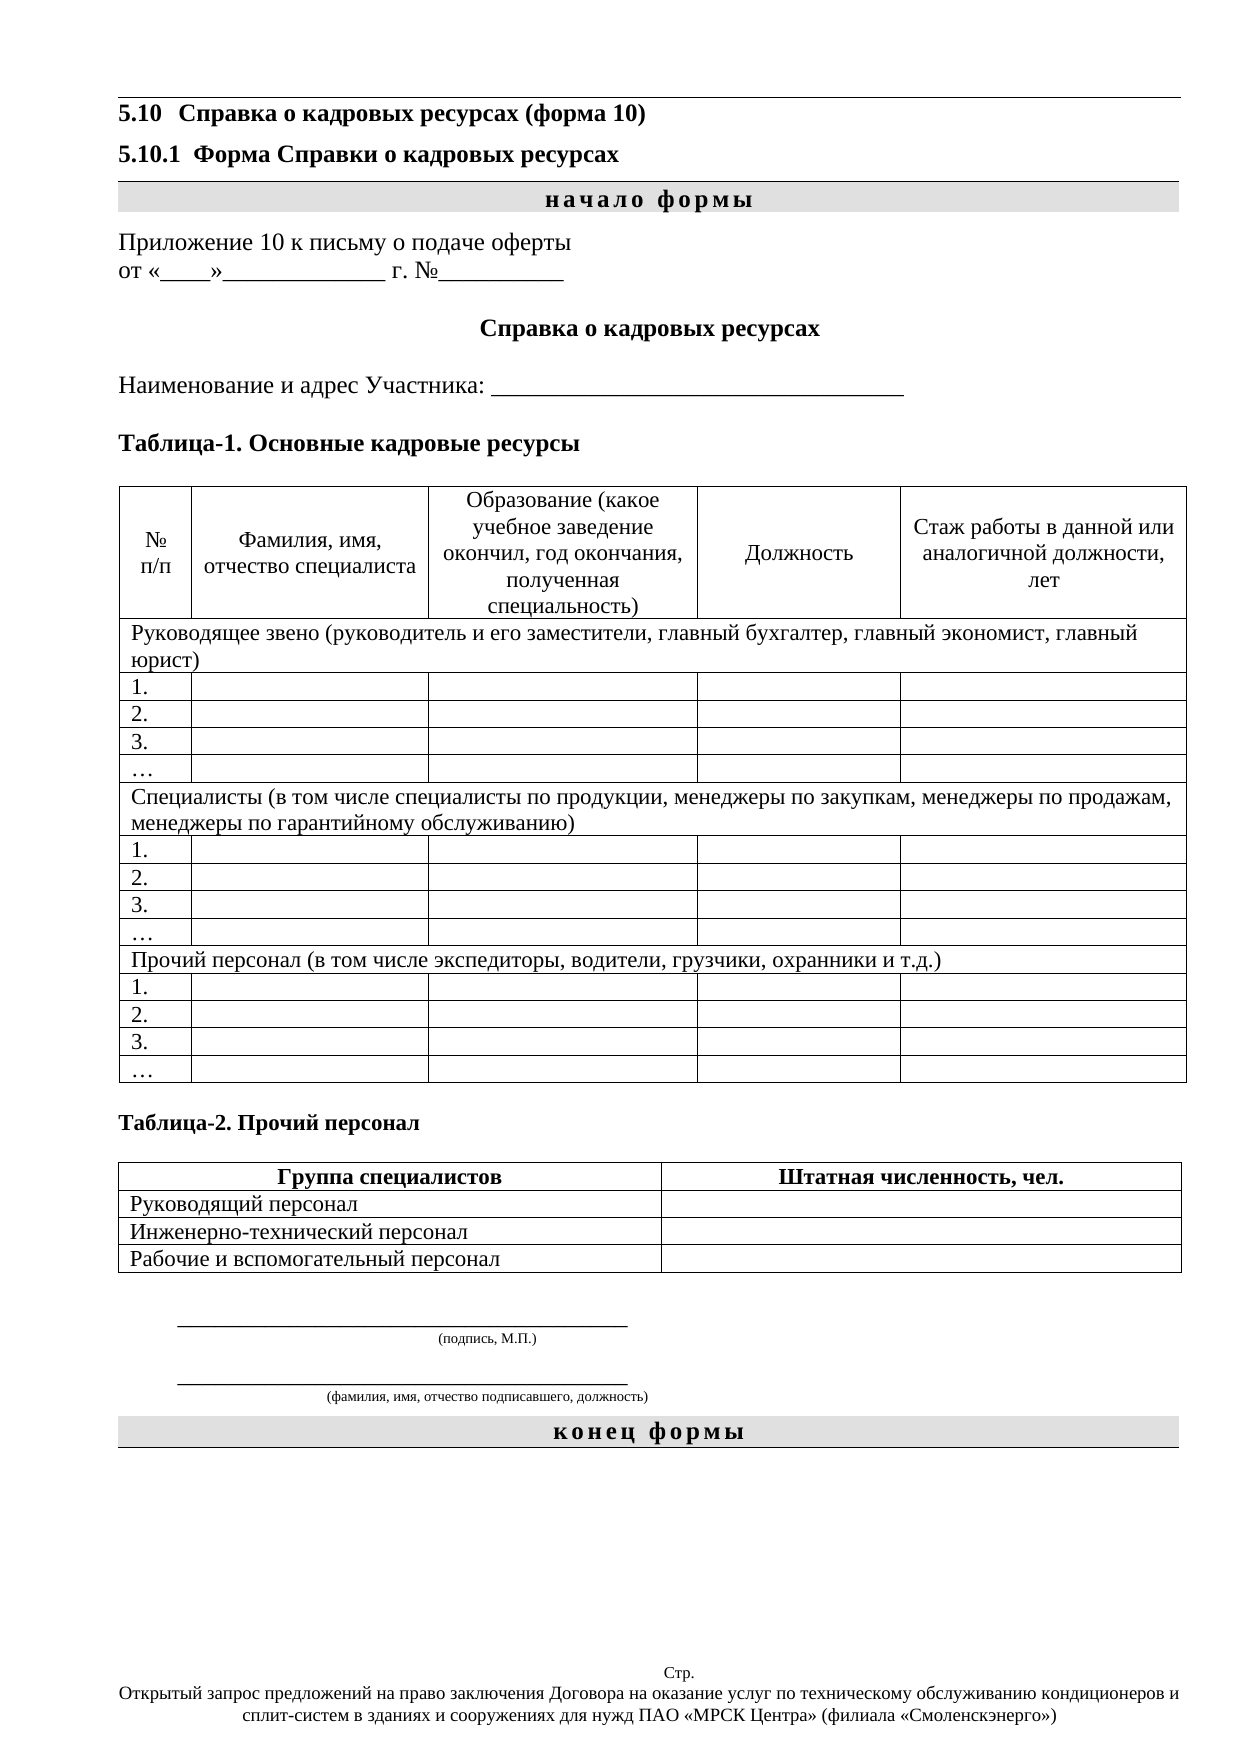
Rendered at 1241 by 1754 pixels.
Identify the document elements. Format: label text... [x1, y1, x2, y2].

table_cell [698, 974, 900, 1000]
text Таблица-2. Прочий персонал [118, 1109, 1181, 1136]
table_header Образование (какое учебное заведение окончил, год окончания, полученная специальность) [429, 487, 697, 618]
table_cell [120, 673, 191, 699]
table_cell [429, 919, 697, 945]
table_header Штатная численность, чел. [662, 1163, 1181, 1189]
table_cell [901, 919, 1186, 945]
table_cell [120, 728, 191, 754]
table_cell [901, 755, 1186, 782]
table_cell Инженерно-технический персонал [119, 1218, 661, 1244]
table_cell [192, 974, 428, 1000]
table_cell [192, 919, 428, 945]
subtitle Форма Справки о кадровых ресурсах [118, 139, 1181, 168]
table_cell Руководящий персонал [119, 1191, 661, 1217]
table_cell [901, 836, 1186, 863]
table_cell Специалисты (в том числе специалисты по продукции, менеджеры по закупкам, менеджеры по продажам, менеджеры по гарантийному обслуживанию) [120, 783, 1186, 835]
table_cell [901, 673, 1186, 699]
text Справка о кадровых ресурсах [118, 313, 1181, 342]
table_cell … [120, 919, 191, 945]
table_cell [120, 836, 191, 863]
table_cell [429, 974, 697, 1000]
table_header Группа специалистов [119, 1163, 661, 1189]
text Наименование и адрес Участника: _________________________________ [118, 371, 1181, 399]
table_cell [429, 864, 697, 890]
table_cell [698, 919, 900, 945]
table_cell [192, 1028, 428, 1054]
table_cell [429, 701, 697, 727]
table_cell [192, 836, 428, 863]
table_cell [698, 1056, 900, 1082]
table_cell [698, 1028, 900, 1054]
table_cell [192, 1001, 428, 1027]
text конец формы [118, 1416, 1179, 1447]
text ____________________________________ [118, 1359, 1181, 1388]
text (фамилия, имя, отчество подписавшего, должность) [118, 1388, 797, 1416]
text Приложение 10 к письму о подаче оферты от «____»_____________ г. №__________ [118, 227, 1181, 284]
table_cell … [120, 1056, 191, 1082]
table_cell [120, 974, 191, 1000]
table_cell Рабочие и вспомогательный персонал [119, 1245, 661, 1272]
table_cell [698, 728, 900, 754]
table_cell [662, 1218, 1181, 1244]
table_cell [429, 728, 697, 754]
table_cell Руководящее звено (руководитель и его заместители, главный бухгалтер, главный экономист, главный юрист) [120, 619, 1186, 672]
table_cell [120, 1028, 191, 1054]
table_cell [429, 836, 697, 863]
table_cell [698, 836, 900, 863]
table_cell [662, 1245, 1181, 1272]
table_cell [662, 1191, 1181, 1217]
text начало формы [118, 182, 1179, 212]
table_header № п/п [120, 487, 191, 618]
table_cell [429, 755, 697, 782]
table_cell [429, 891, 697, 918]
table_cell [429, 1001, 697, 1027]
table_cell [698, 673, 900, 699]
table_cell [192, 864, 428, 890]
table_cell [901, 728, 1186, 754]
table_cell [429, 1028, 697, 1054]
table_cell [120, 891, 191, 918]
table_header Стаж работы в данной или аналогичной должности, лет [901, 487, 1186, 618]
table_cell [429, 1056, 697, 1082]
text (подпись, М.П.) [118, 1330, 797, 1359]
table_cell [698, 891, 900, 918]
table_cell [901, 1056, 1186, 1082]
table_cell [901, 974, 1186, 1000]
table_cell [901, 701, 1186, 727]
table_cell … [120, 755, 191, 782]
table_cell [698, 1001, 900, 1027]
table_cell Прочий персонал (в том числе экспедиторы, водители, грузчики, охранники и т.д.) [120, 946, 1186, 972]
table_cell [698, 755, 900, 782]
text ____________________________________ [118, 1301, 1181, 1330]
table_cell [901, 891, 1186, 918]
table_cell [901, 1028, 1186, 1054]
subtitle Справка о кадровых ресурсах (форма 10) [118, 98, 1181, 127]
table_cell [698, 864, 900, 890]
table_cell [429, 673, 697, 699]
table_cell [192, 1056, 428, 1082]
table_header Фамилия, имя, отчество специалиста [192, 487, 428, 618]
table_cell [192, 755, 428, 782]
table_cell [192, 891, 428, 918]
table_cell [192, 728, 428, 754]
table_cell [192, 673, 428, 699]
table_cell [901, 864, 1186, 890]
text Таблица-1. Основные кадровые ресурсы [118, 428, 1181, 457]
table_cell [901, 1001, 1186, 1027]
table_cell [120, 701, 191, 727]
table_cell [192, 701, 428, 727]
table_cell [120, 864, 191, 890]
table_cell [698, 701, 900, 727]
table_header Должность [698, 487, 900, 618]
table_cell [120, 1001, 191, 1027]
